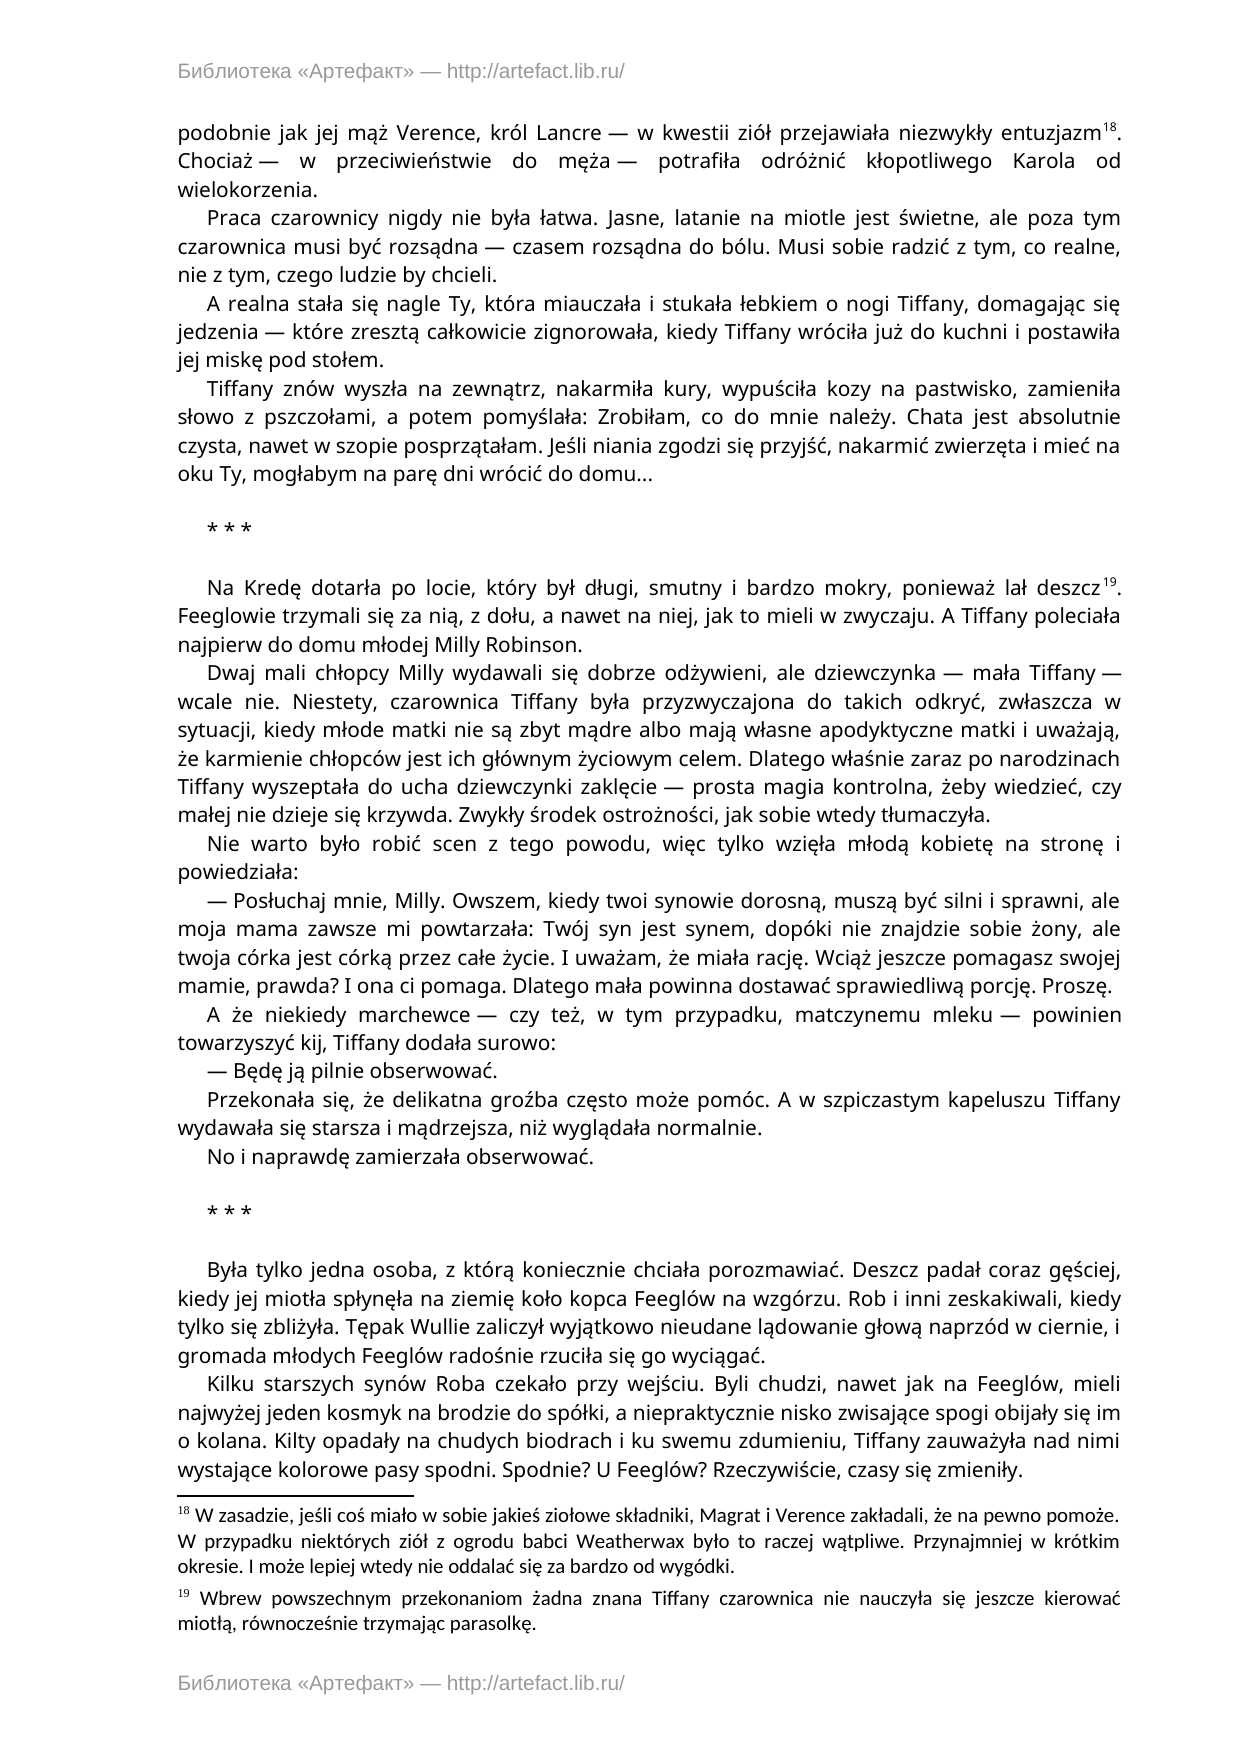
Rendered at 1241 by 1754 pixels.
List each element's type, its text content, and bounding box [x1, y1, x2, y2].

text * * * [177, 1199, 1122, 1227]
text — Posłuchaj mnie, Milly. Owszem, kiedy twoi synowie dorosną, muszą być silni i sprawni, ale moja mama zawsze mi powtarzała: Twój syn jest synem, dopóki nie znajdzie sobie żony, ale twoja córka jest córką przez całe życie. I uważam, że miała rację. Wciąż jeszcze pomagasz swojej mamie, prawda? I ona ci pomaga. Dlatego mała powinna dostawać sprawiedliwą porcję. Proszę. [177, 886, 1122, 1000]
text Dwaj mali chłopcy Milly wydawali się dobrze odżywieni, ale dziewczynka — mała Tiffany — wcale nie. Niestety, czarownica Tiffany była przyzwyczajona do takich odkryć, zwłaszcza w sytuacji, kiedy młode matki nie są zbyt mądre albo mają własne apodyktyczne matki i uważają, że karmienie chłopców jest ich głównym życiowym celem. Dlatego właśnie zaraz po narodzinach Tiffany wyszeptała do ucha dziewczynki zaklęcie — prosta magia kontrolna, żeby wiedzieć, czy małej nie dzieje się krzywda. Zwykły środek ostrożności, jak sobie wtedy tłumaczyła. [177, 658, 1122, 829]
text Przekonała się, że delikatna groźba często może pomóc. A w szpiczastym kapeluszu Tiffany wydawała się starsza i mądrzejsza, niż wyglądała normalnie. [177, 1085, 1122, 1142]
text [177, 118, 1122, 203]
text Tiffany znów wyszła na zewnątrz, nakarmiła kury, wypuściła kozy na pastwisko, zamieniła słowo z pszczołami, a potem pomyślała: Zrobiłam, co do mnie należy. Chata jest absolutnie czysta, nawet w szopie posprzątałam. Jeśli niania zgodzi się przyjść, nakarmić zwierzęta i mieć na oku Ty, mogłabym na parę dni wrócić do domu... [177, 374, 1122, 488]
text Na Kredę dotarła po locie, który był długi, smutny i bardzo mokry, ponieważ lał deszcz. Feeglowie trzymali się za nią, z dołu, a nawet na niej, jak to mieli w zwyczaju. A Tiffany poleciała najpierw do domu młodej Milly Robinson. [177, 573, 1122, 658]
text Kilku starszych synów Roba czekało przy wejściu. Byli chudzi, nawet jak na Feeglów, mieli najwyżej jeden kosmyk na brodzie do spółki, a niepraktycznie nisko zwisające spogi obijały się im o kolana. Kilty opadały na chudych biodrach i ku swemu zdumieniu, Tiffany zauważyła nad nimi wystające kolorowe pasy spodni. Spodnie? U Feeglów? Rzeczywiście, czasy się zmieniły. [177, 1369, 1122, 1483]
text — Będę ją pilnie obserwować. [177, 1057, 1122, 1085]
text No i naprawdę zamierzała obserwować. [177, 1142, 1122, 1170]
text * * * [177, 516, 1122, 545]
text A realna stała się nagle Ty, która miauczała i stukała łebkiem o nogi Tiffany, domagając się jedzenia — które zresztą całkowicie zignorowała, kiedy Tiffany wróciła już do kuchni i postawiła jej miskę pod stołem. [177, 289, 1122, 374]
text Była tylko jedna osoba, z którą koniecznie chciała porozmawiać. Deszcz padał coraz gęściej, kiedy jej miotła spłynęła na ziemię koło kopca Feeglów na wzgórzu. Rob i inni zeskakiwali, kiedy tylko się zbliżyła. Tępak Wullie zaliczył wyjątkowo nieudane lądowanie głową naprzód w ciernie, i gromada młodych Feeglów radośnie rzuciła się go wyciągać. [177, 1256, 1122, 1369]
text A że niekiedy marchewce — czy też, w tym przypadku, matczynemu mleku — powinien towarzyszyć kij, Tiffany dodała surowo: [177, 1000, 1122, 1057]
text Nie warto było robić scen z tego powodu, więc tylko wzięła młodą kobietę na stronę i powiedziała: [177, 829, 1122, 886]
text Praca czarownicy nigdy nie była łatwa. Jasne, latanie na miotle jest świetne, ale poza tym czarownica musi być rozsądna — czasem rozsądna do bólu. Musi sobie radzić z tym, co realne, nie z tym, czego ludzie by chcieli. [177, 203, 1122, 289]
